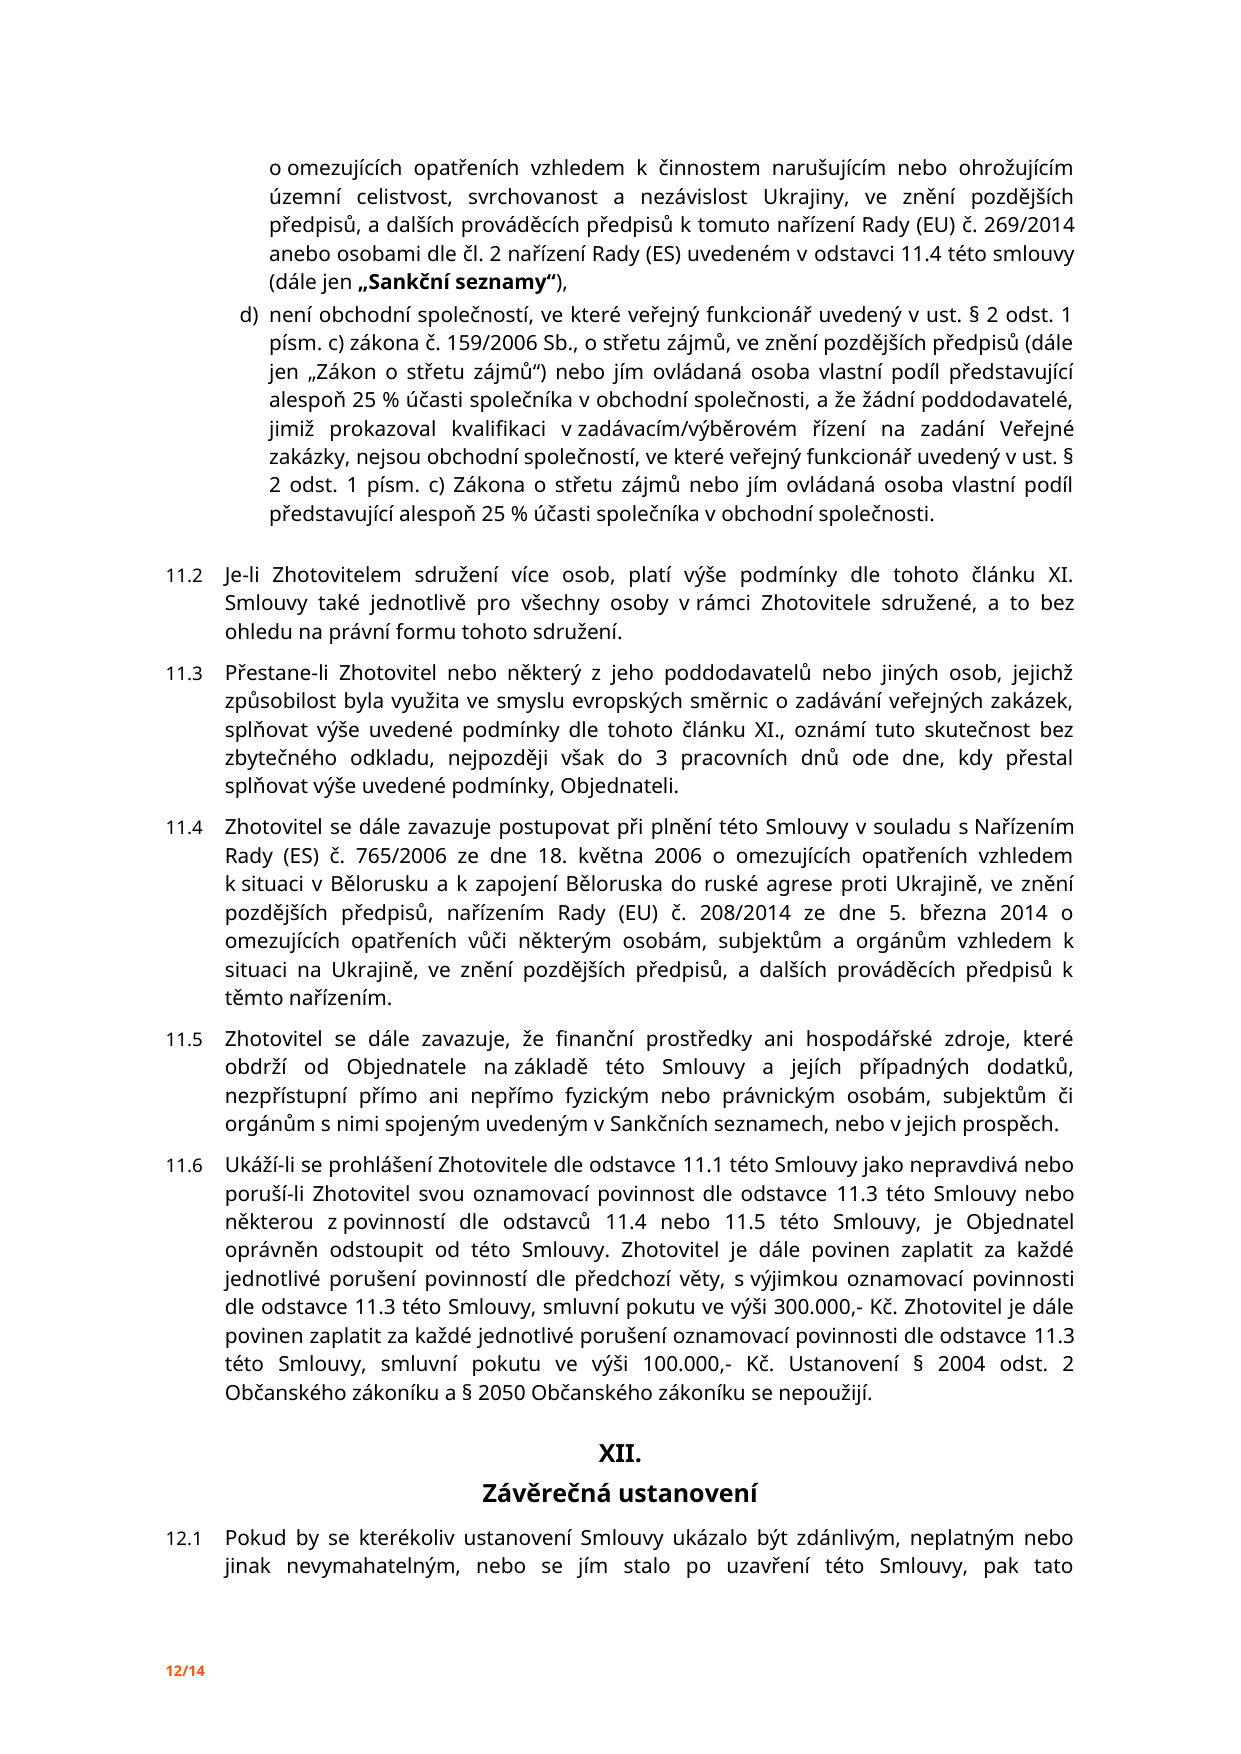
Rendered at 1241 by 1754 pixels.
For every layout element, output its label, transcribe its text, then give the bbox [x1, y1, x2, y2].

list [239, 153, 1075, 296]
text XII. Závěrečná ustanovení [165, 1431, 1075, 1510]
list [165, 1523, 1075, 1580]
list Zhotovitel se dále zavazuje postupovat při plnění této Smlouvy v souladu s Nařízením Rady (ES) č. 765/2006 ze dne 18. května 2006 o omezujících opatřeních vzhledem k situaci v Bělorusku a k zapojení Běloruska do ruské agrese proti Ukrajině, ve znění pozdějších předpisů, nařízením Rady (EU) č. 208/2014 ze dne 5. března 2014 o omezujících opatřeních vůči některým osobám, subjektům a orgánům vzhledem k situaci na Ukrajině, ve znění pozdějších předpisů, a dalších prováděcích předpisů k těmto nařízením. [165, 812, 1075, 1012]
list Zhotovitel se dále zavazuje, že finanční prostředky ani hospodářské zdroje, které obdrží od Objednatele na základě této Smlouvy a jejích případných dodatků, nezpřístupní přímo ani nepřímo fyzickým nebo právnickým osobám, subjektům či orgánům s nimi spojeným uvedeným v Sankčních seznamech, nebo v jejich prospěch. [165, 1024, 1075, 1138]
list Je-li Zhotovitelem sdružení více osob, platí výše podmínky dle tohoto článku XI. Smlouvy také jednotlivě pro všechny osoby v rámci Zhotovitele sdružené, a to bez ohledu na právní formu tohoto sdružení. [165, 560, 1075, 645]
list není obchodní společností, ve které veřejný funkcionář uvedený v ust. § 2 odst. 1 písm. c) zákona č. 159/2006 Sb., o střetu zájmů, ve znění pozdějších předpisů (dále jen „Zákon o střetu zájmů“) nebo jím ovládaná osoba vlastní podíl představující alespoň 25 % účasti společníka v obchodní společnosti, a že žádní poddodavatelé, jimiž prokazoval kvalifikaci v zadávacím/výběrovém řízení na zadání Veřejné zakázky, nejsou obchodní společností, ve které veřejný funkcionář uvedený v ust. § 2 odst. 1 písm. c) Zákona o střetu zájmů nebo jím ovládaná osoba vlastní podíl představující alespoň 25 % účasti společníka v obchodní společnosti. [239, 300, 1075, 527]
list Přestane-li Zhotovitel nebo některý z jeho poddodavatelů nebo jiných osob, jejichž způsobilost byla využita ve smyslu evropských směrnic o zadávání veřejných zakázek, splňovat výše uvedené podmínky dle tohoto článku XI., oznámí tuto skutečnost bez zbytečného odkladu, nejpozději však do 3 pracovních dnů ode dne, kdy přestal splňovat výše uvedené podmínky, Objednateli. [165, 658, 1075, 800]
list Ukáží-li se prohlášení Zhotovitele dle odstavce 11.1 této Smlouvy jako nepravdivá nebo poruší-li Zhotovitel svou oznamovací povinnost dle odstavce 11.3 této Smlouvy nebo některou z povinností dle odstavců 11.4 nebo 11.5 této Smlouvy, je Objednatel oprávněn odstoupit od této Smlouvy. Zhotovitel je dále povinen zaplatit za každé jednotlivé porušení povinností dle předchozí věty, s výjimkou oznamovací povinnosti dle odstavce 11.3 této Smlouvy, smluvní pokutu ve výši 300.000,- Kč. Zhotovitel je dále povinen zaplatit za každé jednotlivé porušení oznamovací povinnosti dle odstavce 11.3 této Smlouvy, smluvní pokutu ve výši 100.000,- Kč. Ustanovení § 2004 odst. 2 Občanského zákoníku a § 2050 Občanského zákoníku se nepoužijí. [165, 1150, 1075, 1406]
